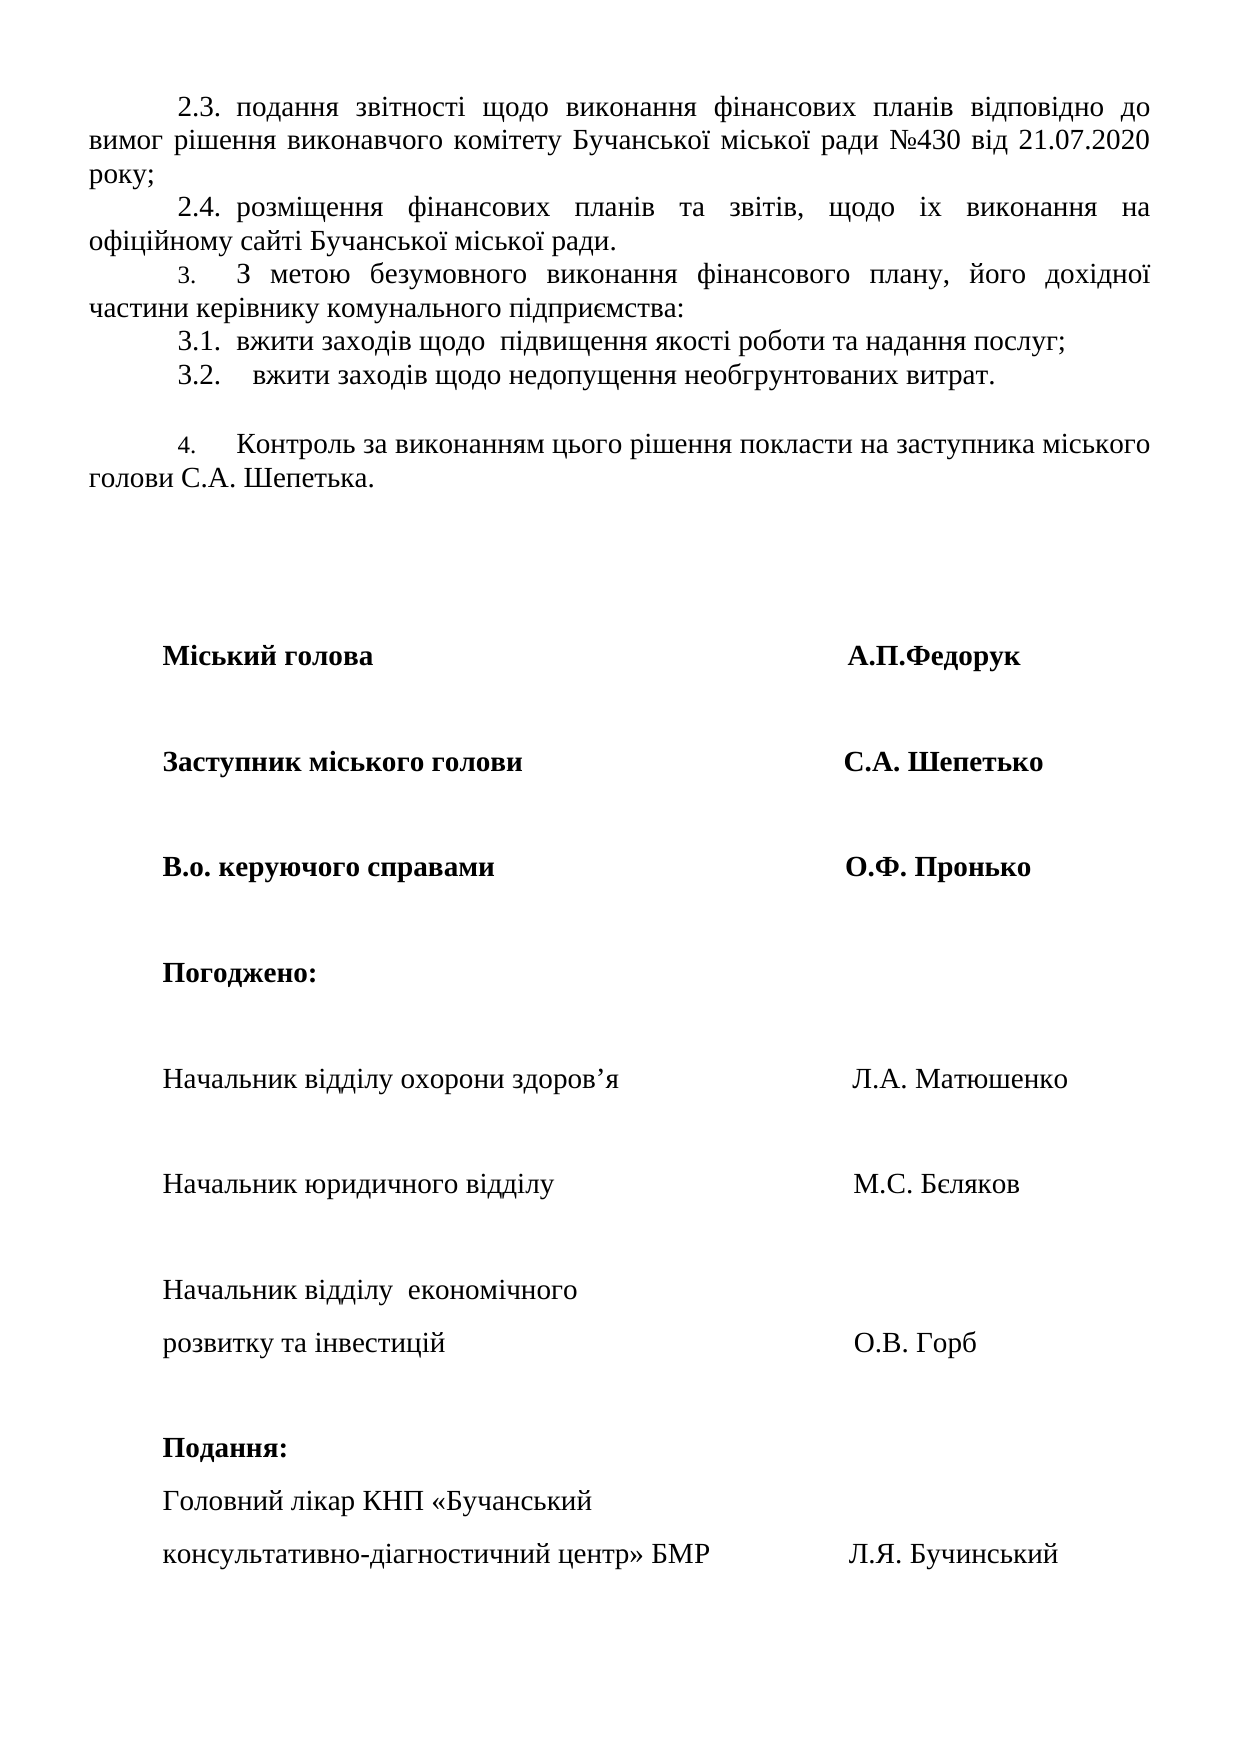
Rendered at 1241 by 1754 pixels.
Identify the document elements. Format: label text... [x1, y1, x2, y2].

text розвитку та інвестицій О.В. Горб [89, 1325, 1152, 1358]
list вжити заходів щодо підвищення якості роботи та надання послуг; [74, 323, 1152, 357]
text Головний лікар КНП «Бучанський [89, 1483, 1152, 1517]
text В.о. керуючого справами О.Ф. Пронько [89, 849, 1152, 883]
list вжити заходів щодо недопущення необгрунтованих витрат. [177, 357, 1152, 391]
text Начальник відділу охорони здоров’я Л.А. Матюшенко [89, 1061, 1152, 1094]
list розміщення фінансових планів та звітів, щодо іх виконання на офіційному сайті Бучанської міської ради. [89, 189, 1152, 256]
text Подання: [89, 1431, 1152, 1464]
text Міський голова А.П.Федорук [89, 638, 1152, 672]
text Начальник юридичного відділу М.С. Бєляков [89, 1166, 1152, 1200]
text Заступник міського голови С.А. Шепетько [89, 744, 1152, 777]
list З метою безумовного виконання фінансового плану, його дохідної частини керівнику комунального підприємства: [89, 256, 1152, 323]
text Погоджено: [89, 955, 1152, 989]
list подання звітності щодо виконання фінансових планів відповідно до вимог рішення виконавчого комітету Бучанської міської ради №430 від 21.07.2020 року; [89, 89, 1152, 189]
text консультативно-діагностичний центр» БМР Л.Я. Бучинський [89, 1536, 1152, 1570]
text Начальник відділу економічного [89, 1272, 1152, 1306]
list Контроль за виконанням цього рішення покласти на заступника міського голови С.А. Шепетька. [89, 427, 1152, 494]
